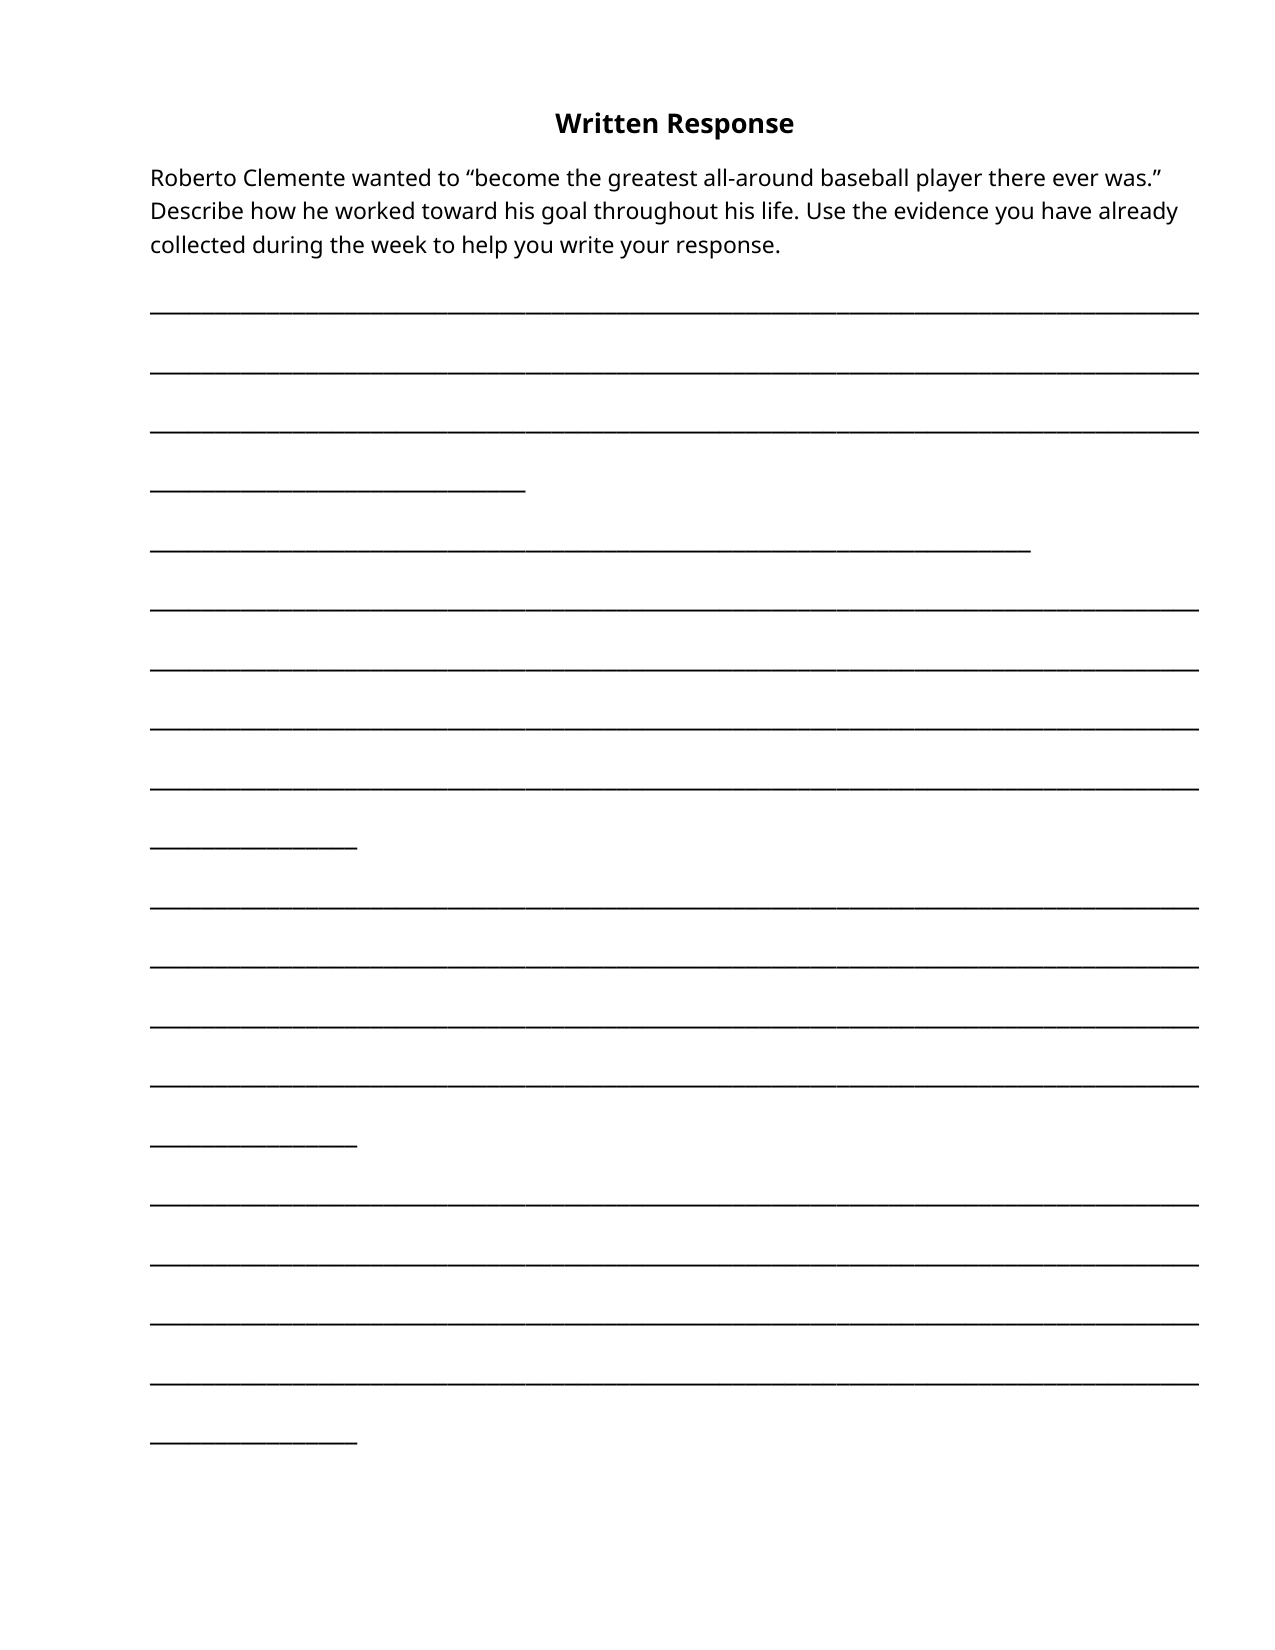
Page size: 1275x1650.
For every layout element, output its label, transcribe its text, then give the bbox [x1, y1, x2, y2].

text ____________________________________________________________________ [150, 517, 1200, 557]
text ____________________________________________________________________________________________________________________________________________________________________________________________________________________________________________________________________________________________________________________________________________________ [150, 577, 1200, 854]
text ____________________________________________________________________________________________________________________________________________________________________________________________________________________________________________________________________________________________________________________________________________________ [150, 874, 1200, 1152]
text Written Response [150, 105, 1200, 142]
text ____________________________________________________________________________________________________________________________________________________________________________________________________________________________________________________________________________________________________________________________________________________ [150, 1172, 1200, 1449]
text Roberto Clemente wanted to “become the greatest all-around baseball player there ever was.” Describe how he worked toward his goal throughout his life. Use the evidence you have already collected during the week to help you write your response. [150, 161, 1200, 260]
text ________________________________________________________________________________________________________________________________________________________________________________________________________________________________________________________________________________ [150, 279, 1200, 497]
